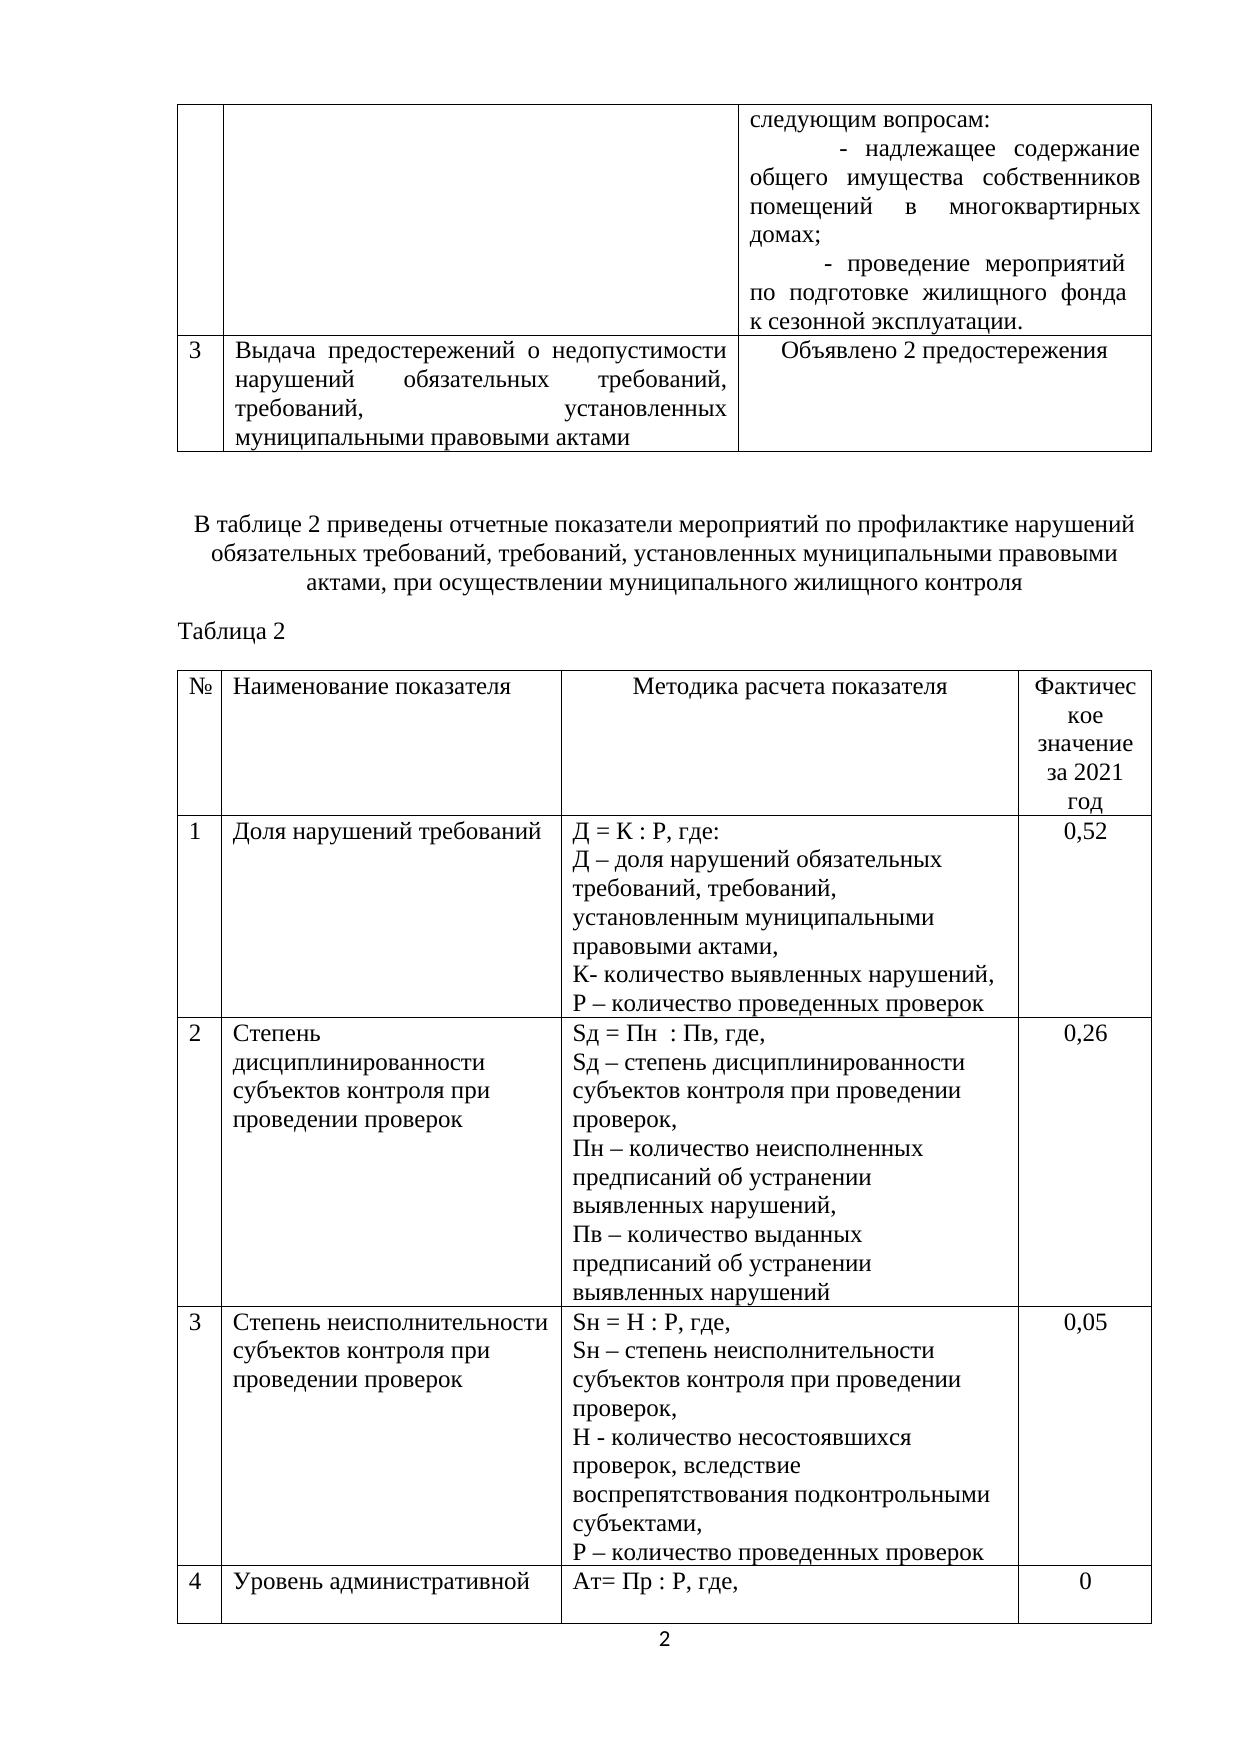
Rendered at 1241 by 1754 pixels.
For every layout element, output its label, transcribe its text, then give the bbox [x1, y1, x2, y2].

table_cell Выдача предостережений о недопустимости нарушений обязательных требований, требований, установленных муниципальными правовыми актами [224, 336, 738, 451]
table_header № [178, 671, 221, 815]
table_cell 0,52 [1019, 816, 1151, 1017]
table_cell 0,26 [1019, 1018, 1151, 1306]
table_header Методика расчета показателя [562, 671, 1018, 815]
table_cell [222, 1566, 561, 1623]
table_cell 3 [178, 336, 223, 451]
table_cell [562, 1566, 1018, 1623]
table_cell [739, 105, 1151, 334]
table_cell Объявлено 2 предостережения [739, 336, 1151, 451]
table_header Наименование показателя [222, 671, 561, 815]
table_header Фактическое значение за 2021 год [1019, 671, 1151, 815]
table_cell Степень неисполнительности субъектов контроля при проведении проверок [222, 1307, 561, 1565]
table_cell Доля нарушений требований [222, 816, 561, 1017]
table_cell Sн = Н : Р, где, Sн – степень неисполнительности субъектов контроля при проведении проверок, Н - количество несостоявшихся проверок, вследствие воспрепятствования подконтрольными субъектами, Р – количество проведенных проверок [562, 1307, 1018, 1565]
table_cell Д = К : Р, где: Д – доля нарушений обязательных требований, требований, установленным муниципальными правовыми актами, К- количество выявленных нарушений, Р – количество проведенных проверок [562, 816, 1018, 1017]
table_cell Степень дисциплинированности субъектов контроля при проведении проверок [222, 1018, 561, 1306]
table_cell 3 [178, 1307, 221, 1565]
text В таблице 2 приведены отчетные показатели мероприятий по профилактике нарушений обязательных требований, требований, установленных муниципальными правовыми актами, при осуществлении муниципального жилищного контроля [177, 509, 1152, 595]
table_cell 0,05 [1019, 1307, 1151, 1565]
table_cell Sд = Пн : Пв, где, Sд – степень дисциплинированности субъектов контроля при проведении проверок, Пн – количество неисполненных предписаний об устранении выявленных нарушений, Пв – количество выданных предписаний об устранении выявленных нарушений [562, 1018, 1018, 1306]
text Таблица 2 [177, 616, 1152, 645]
table_cell 4 [178, 1566, 221, 1623]
table_cell 0 [1019, 1566, 1151, 1623]
table_cell 2 [178, 105, 223, 334]
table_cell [224, 105, 738, 334]
table_cell 1 [178, 816, 221, 1017]
table_cell 2 [178, 1018, 221, 1306]
